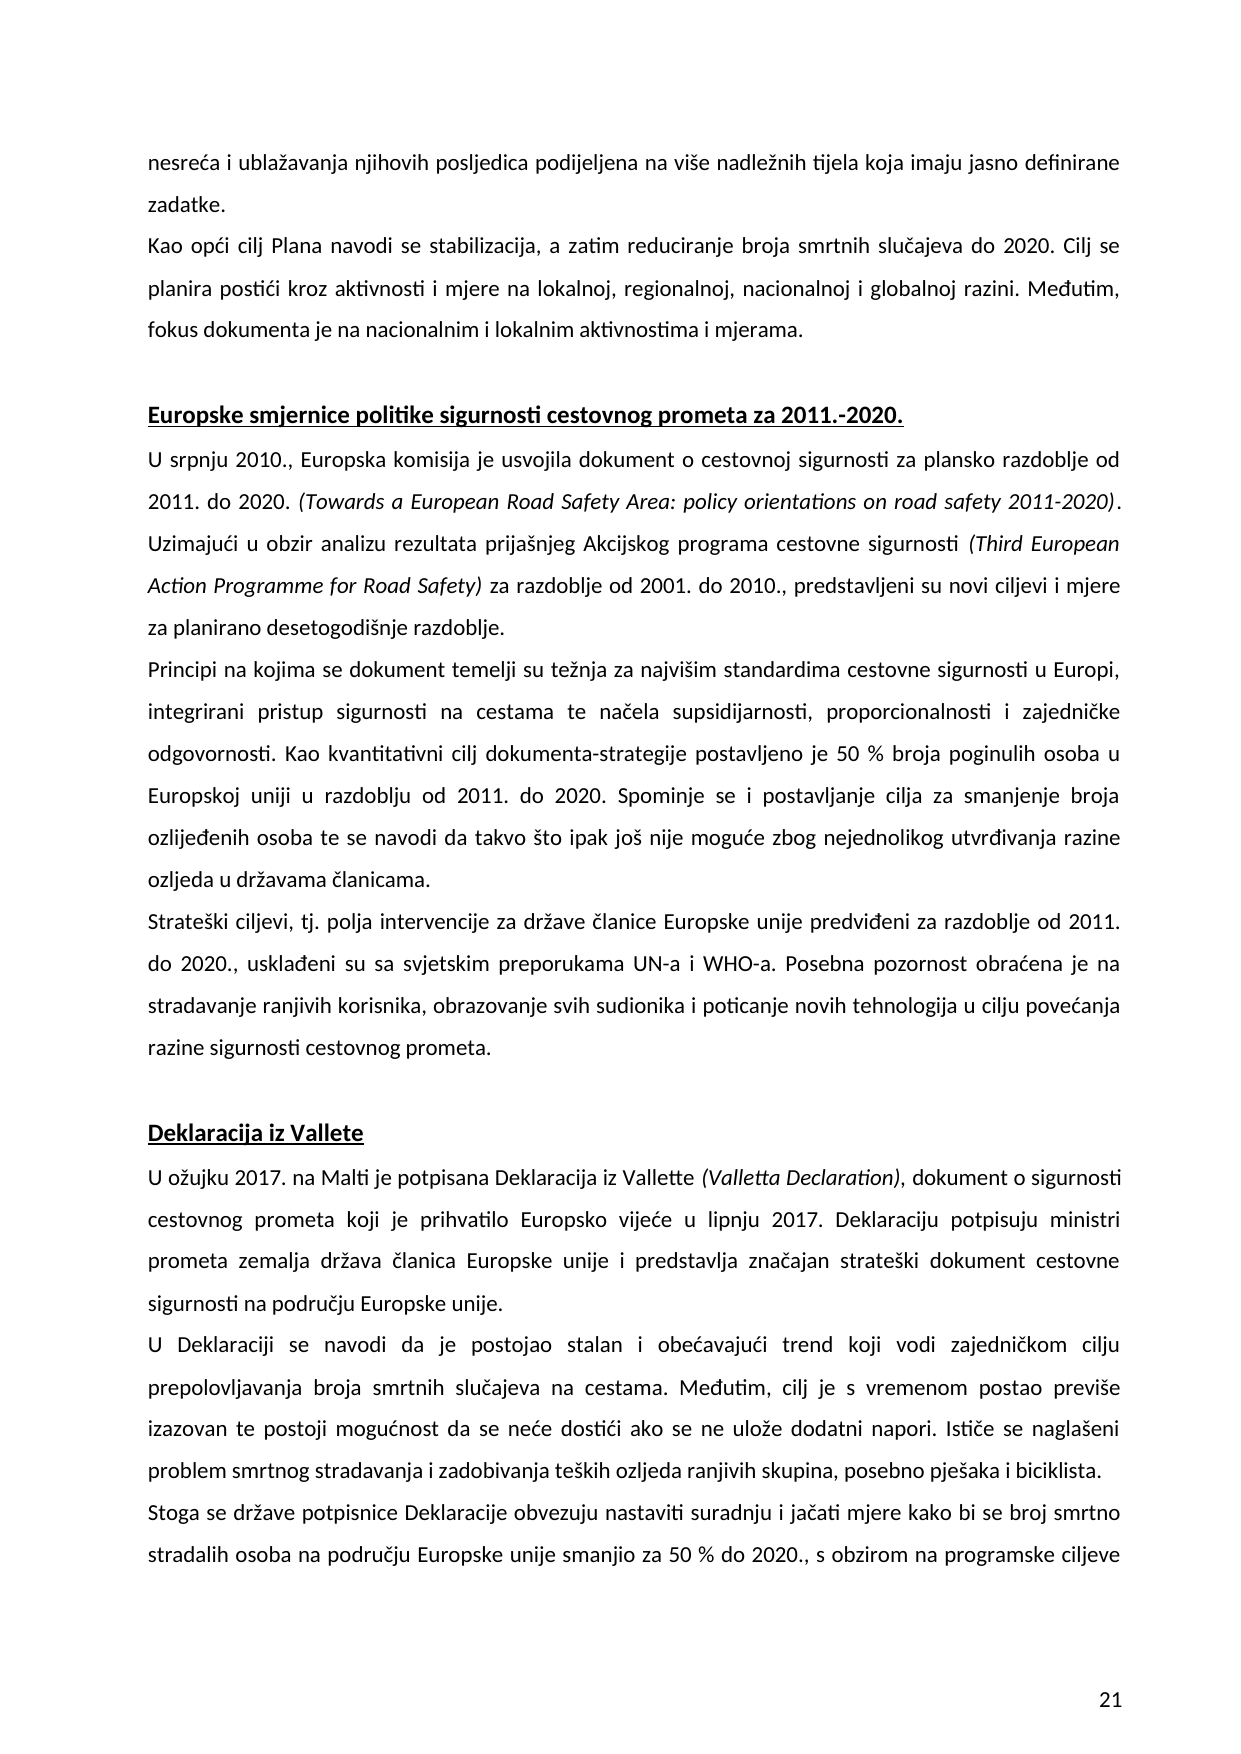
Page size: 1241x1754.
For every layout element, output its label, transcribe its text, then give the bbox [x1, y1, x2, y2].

text Europske smjernice politike sigurnosti cestovnog prometa za 2011.-2020. [148, 399, 1122, 430]
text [148, 148, 1122, 218]
text Principi na kojima se dokument temelji su težnja za najvišim standardima cestovne sigurnosti u Europi, integrirani pristup sigurnosti na cestama te načela supsidijarnosti, proporcionalnosti i zajedničke odgovornosti. Kao kvantitativni cilj dokumenta-strategije postavljeno je 50 % broja poginulih osoba u Europskoj uniji u razdoblju od 2011. do 2020. Spominje se i postavljanje cilja za smanjenje broja ozlijeđenih osoba te se navodi da takvo što ipak još nije moguće zbog nejednolikog utvrđivanja razine ozljeda u državama članicama. [148, 655, 1122, 893]
text U srpnju 2010., Europska komisija je usvojila dokument o cestovnoj sigurnosti za plansko razdoblje od 2011. do 2020. (Towards a European Road Safety Area: policy orientations on road safety 2011-2020). Uzimajući u obzir analizu rezultata prijašnjeg Akcijskog programa cestovne sigurnosti (Third European Action Programme for Road Safety) za razdoblje od 2001. do 2010., predstavljeni su novi ciljevi i mjere za planirano desetogodišnje razdoblje. [148, 445, 1122, 641]
text Deklaracija iz Vallete [148, 1117, 1122, 1147]
text U Deklaraciji se navodi da je postojao stalan i obećavajući trend koji vodi zajedničkom cilju prepolovljavanja broja smrtnih slučajeva na cestama. Međutim, cilj je s vremenom postao previše izazovan te postoji mogućnost da se neće dostići ako se ne ulože dodatni napori. Ističe se naglašeni problem smrtnog stradavanja i zadobivanja teških ozljeda ranjivih skupina, posebno pješaka i biciklista. [148, 1331, 1122, 1484]
text U ožujku 2017. na Malti je potpisana Deklaracija iz Vallette (Valletta Declaration), dokument o sigurnosti cestovnog prometa koji je prihvatilo Europsko vijeće u lipnju 2017. Deklaraciju potpisuju ministri prometa zemalja država članica Europske unije i predstavlja značajan strateški dokument cestovne sigurnosti na području Europske unije. [148, 1163, 1122, 1317]
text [148, 1498, 1122, 1568]
text Kao opći cilj Plana navodi se stabilizacija, a zatim reduciranje broja smrtnih slučajeva do 2020. Cilj se planira postići kroz aktivnosti i mjere na lokalnoj, regionalnoj, nacionalnoj i globalnoj razini. Međutim, fokus dokumenta je na nacionalnim i lokalnim aktivnostima i mjerama. [148, 232, 1122, 344]
text Strateški ciljevi, tj. polja intervencije za države članice Europske unije predviđeni za razdoblje od 2011. do 2020., usklađeni su sa svjetskim preporukama UN-a i WHO-a. Posebna pozornost obraćena je na stradavanje ranjivih korisnika, obrazovanje svih sudionika i poticanje novih tehnologija u cilju povećanja razine sigurnosti cestovnog prometa. [148, 907, 1122, 1061]
